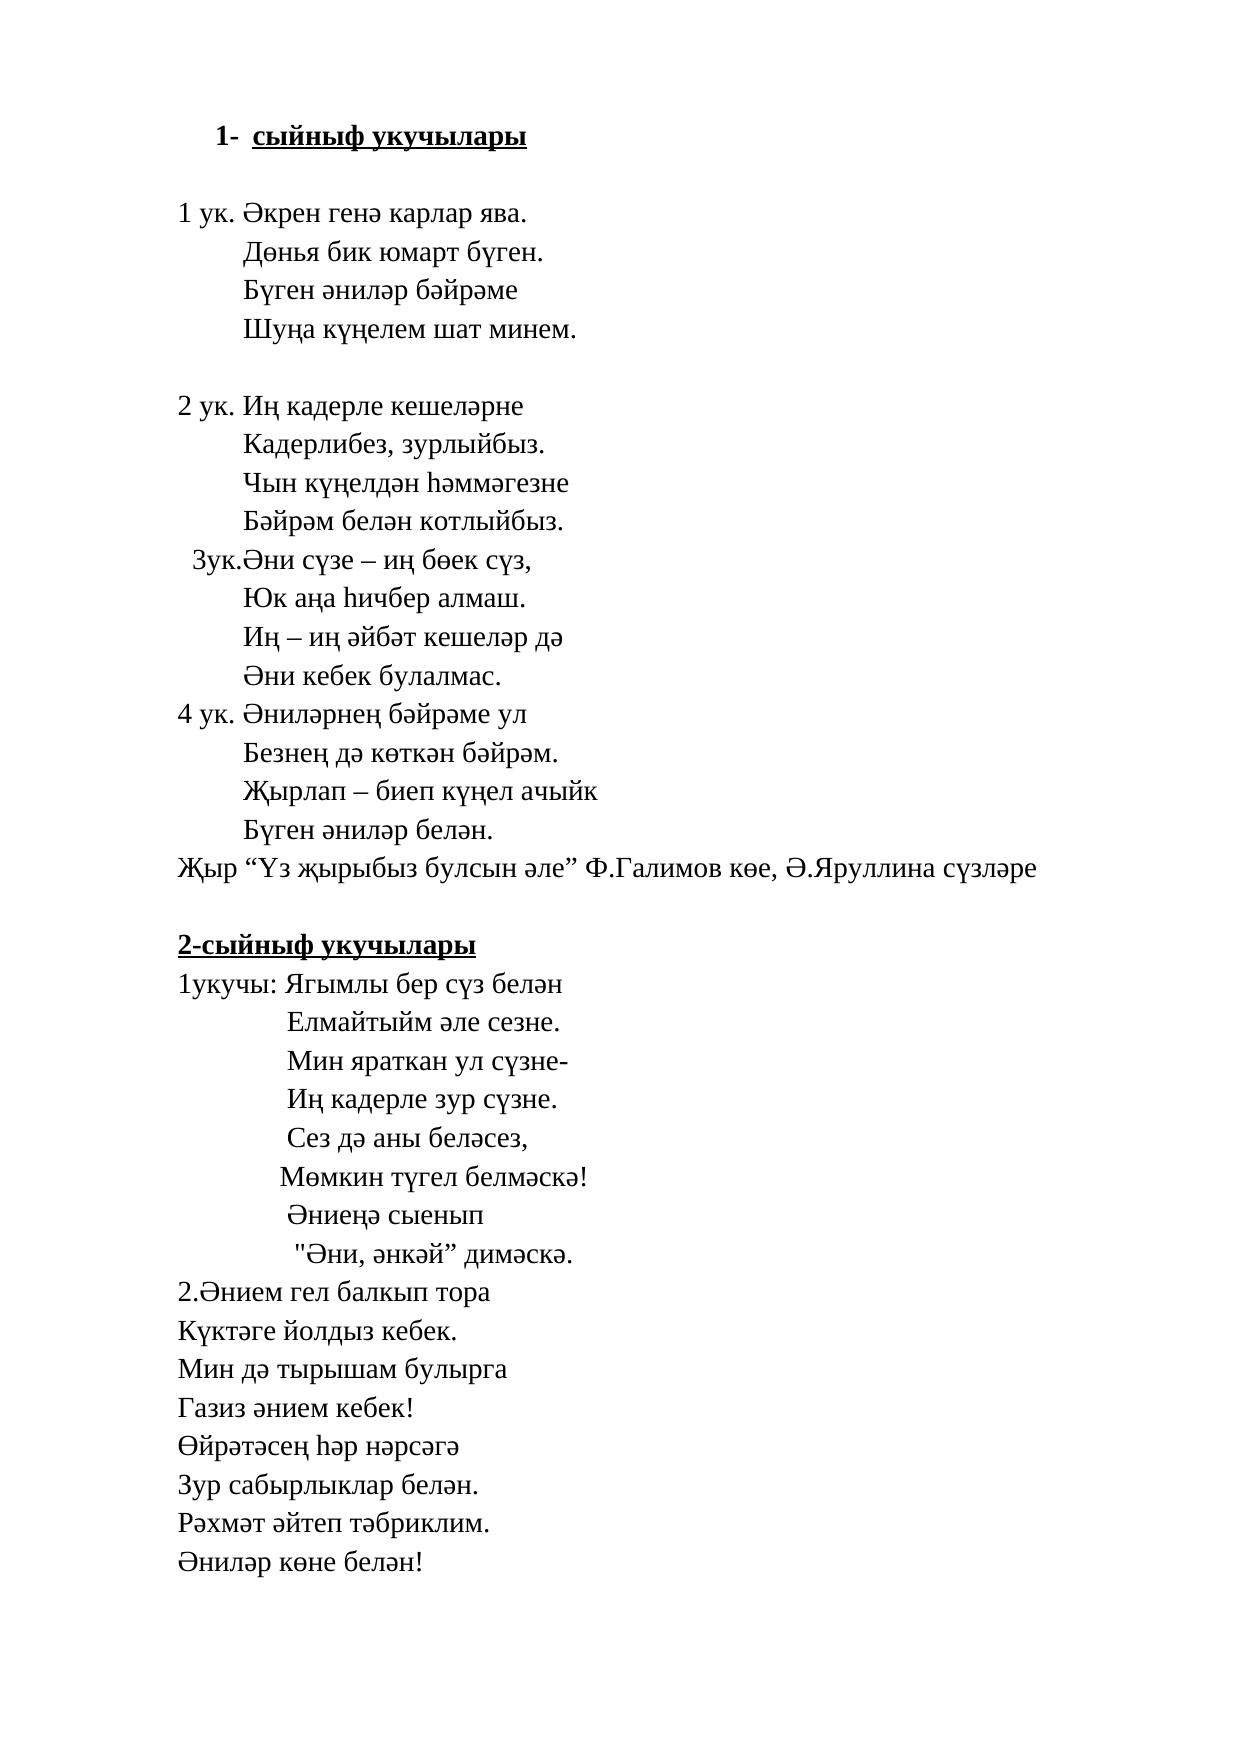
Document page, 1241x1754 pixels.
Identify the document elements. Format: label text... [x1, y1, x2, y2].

text 1укучы: Ягымлы бер сүз белән [177, 966, 1152, 999]
text Мин яраткан ул сүзне- [177, 1043, 1152, 1077]
list сыйныф укучылары [215, 118, 1152, 152]
text 2 ук. Иң кадерле кешеләрне [177, 388, 1152, 421]
text Рәхмәт әйтеп тәбриклим. [177, 1506, 1152, 1539]
text Шуңа күңелем шат минем. [177, 311, 1152, 344]
text Дөнья бик юмарт бүген. [177, 234, 1152, 267]
text Сез дә аны беләсез, [177, 1120, 1152, 1154]
text Газиз әнием кебек! [177, 1390, 1152, 1423]
text Әниләр көне белән! [177, 1544, 1152, 1578]
text Бәйрәм белән котлыйбыз. [177, 503, 1152, 537]
text Кадерлибез, зурлыйбыз. [177, 426, 1152, 460]
text 3ук.Әни сүзе – иң бөек сүз, [177, 542, 1152, 576]
text Җырлап – биеп күңел ачыйк [177, 773, 1152, 807]
text 1 ук. Әкрен генә карлар ява. [177, 195, 1152, 229]
text Чын күңелдән һәммәгезне [177, 465, 1152, 498]
text Җыр “Үз җырыбыз булсын әле” Ф.Галимов көе, Ә.Яруллина сүзләре [177, 850, 1152, 884]
text Мин дә тырышам булырга [177, 1351, 1152, 1385]
text Иң – иң әйбәт кешеләр дә [177, 619, 1152, 653]
text "Әни, әнкәй” димәскә. [177, 1236, 1152, 1269]
text Юк аңа һичбер алмаш. [177, 581, 1152, 614]
text Иң кадерле зур сүзне. [177, 1082, 1152, 1115]
text Бүген әниләр бәйрәме [177, 272, 1152, 306]
text 4 ук. Әниләрнең бәйрәме ул [177, 696, 1152, 730]
text Безнең дә көткән бәйрәм. [177, 735, 1152, 768]
text Зур сабырлыклар белән. [177, 1467, 1152, 1501]
text Әниеңә сыенып [177, 1197, 1152, 1231]
text Әни кебек булалмас. [177, 658, 1152, 691]
text 2-сыйныф укучылары [177, 927, 1152, 961]
text Мөмкин түгел белмәскә! [177, 1159, 1152, 1192]
text Өйрәтәсең һәр нәрсәгә [177, 1428, 1152, 1462]
text 2.Әнием гел балкып тора [177, 1274, 1152, 1308]
text Елмайтыйм әле сезне. [177, 1004, 1152, 1038]
text Күктәге йолдыз кебек. [177, 1313, 1152, 1346]
text Бүген әниләр белән. [177, 812, 1152, 845]
